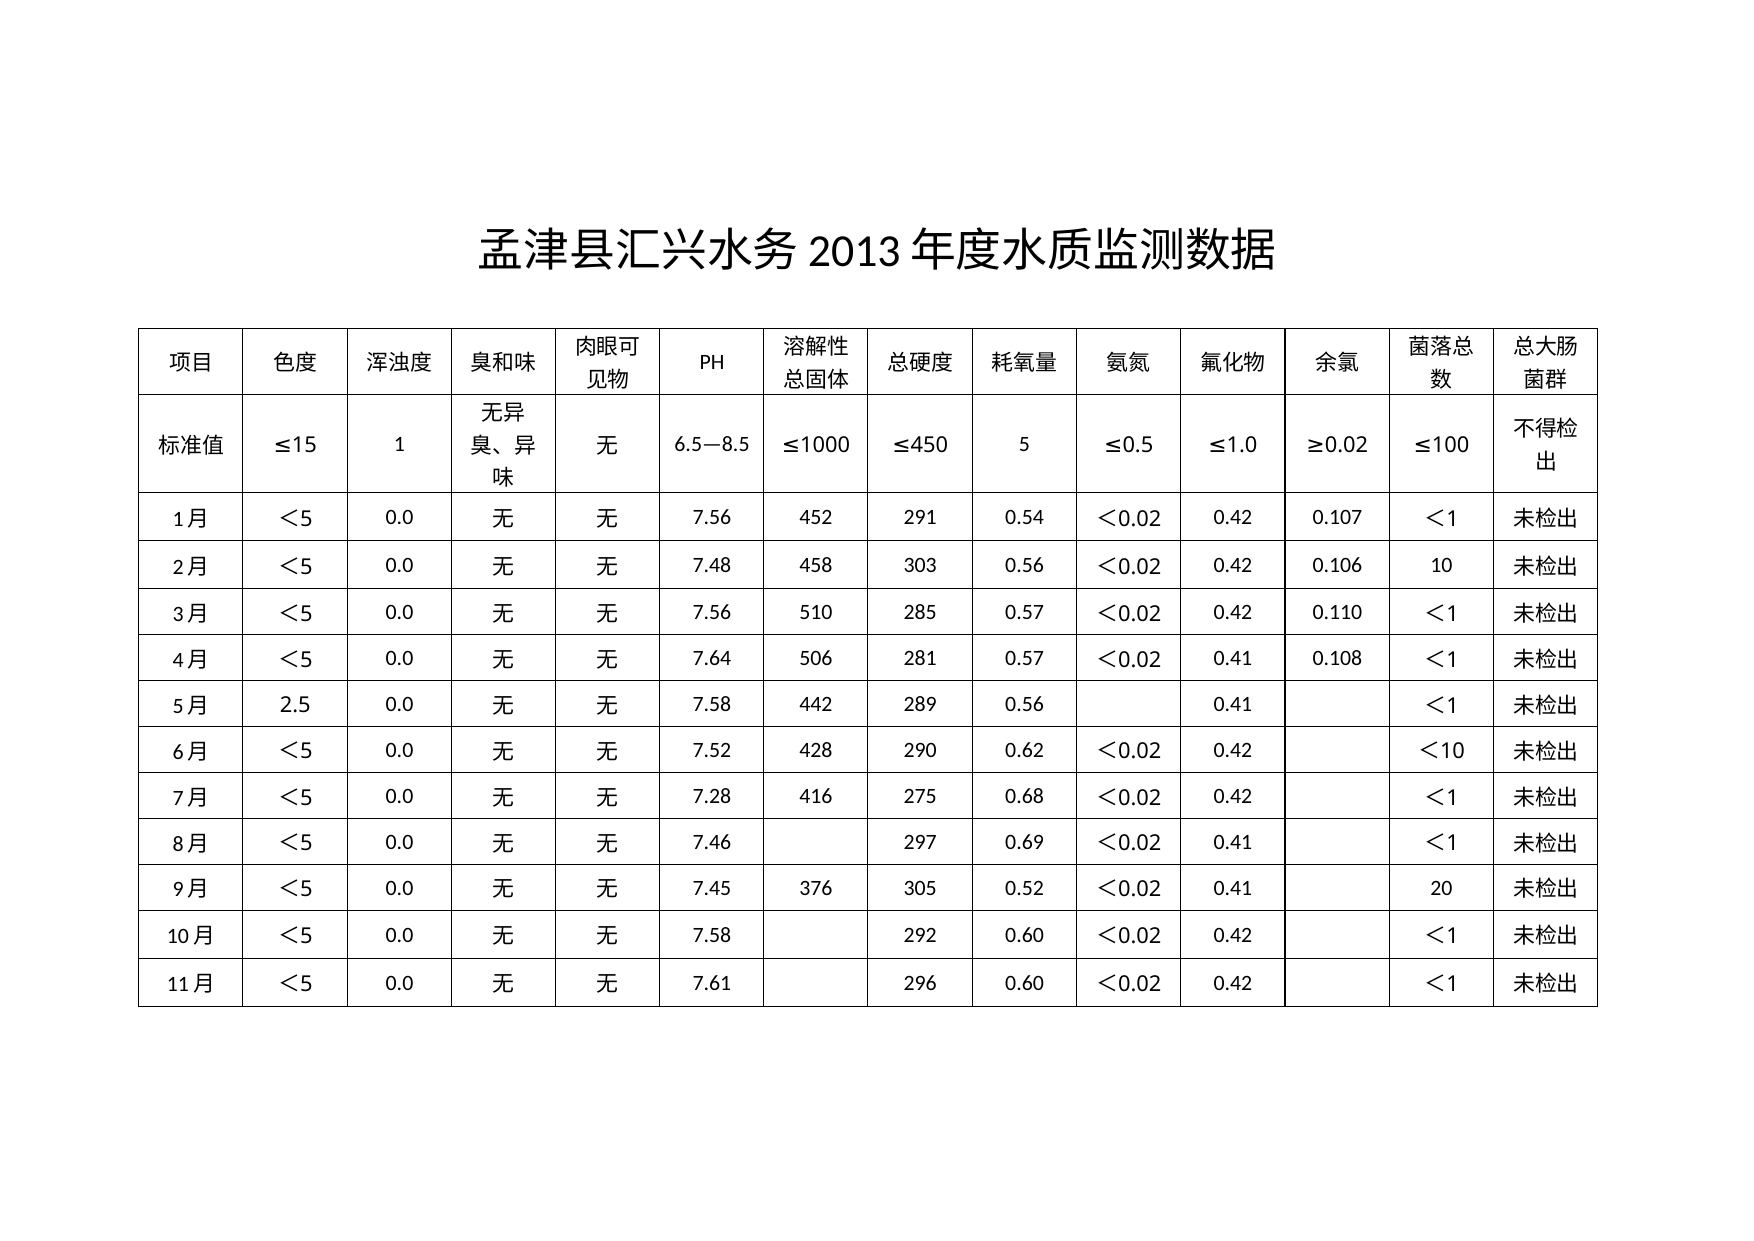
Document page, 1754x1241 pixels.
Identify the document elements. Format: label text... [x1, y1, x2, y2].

table_cell 297 [868, 819, 972, 864]
table_cell 无 [556, 727, 659, 772]
table_cell [1286, 959, 1389, 1006]
table_cell 0.0 [348, 727, 451, 772]
table_cell 0.41 [1181, 635, 1284, 680]
table_cell 无 [452, 541, 555, 588]
table_cell 未检出 [1494, 865, 1597, 910]
table_cell 0.107 [1286, 493, 1389, 540]
table_cell 0.0 [348, 819, 451, 864]
table_cell 无 [556, 773, 659, 818]
table_cell 无 [452, 589, 555, 634]
table_cell 289 [868, 681, 972, 726]
table_cell ＜1 [1390, 959, 1493, 1006]
table_cell 8月 [139, 819, 242, 864]
table_cell 4月 [139, 635, 242, 680]
table_cell 7月 [139, 773, 242, 818]
table_cell 0.52 [973, 865, 1076, 910]
table_cell 0.0 [348, 589, 451, 634]
text 孟津县汇兴水务2013年度水质监测数据 [150, 198, 1604, 295]
table_cell [1286, 681, 1389, 726]
table_cell 0.41 [1181, 681, 1284, 726]
table_cell 不得检出 [1494, 395, 1597, 492]
table_cell 未检出 [1494, 911, 1597, 958]
table_cell ＜5 [243, 635, 347, 680]
table_cell 5月 [139, 681, 242, 726]
table_cell 无 [556, 959, 659, 1006]
table_cell 0.69 [973, 819, 1076, 864]
table_cell 10月 [139, 911, 242, 958]
table_cell 290 [868, 727, 972, 772]
table_cell 无 [452, 727, 555, 772]
table_cell 0.68 [973, 773, 1076, 818]
table_header 总硬度 [868, 329, 972, 394]
table_cell 7.56 [660, 589, 763, 634]
table_cell [1286, 819, 1389, 864]
table_cell 7.58 [660, 911, 763, 958]
table_cell 5 [973, 395, 1076, 492]
table_cell 无 [452, 911, 555, 958]
table_cell 7.61 [660, 959, 763, 1006]
table_cell 0.57 [973, 589, 1076, 634]
table_cell 0.0 [348, 865, 451, 910]
table_cell 0.110 [1286, 589, 1389, 634]
table_cell ＜0.02 [1077, 959, 1180, 1006]
table_cell ＜0.02 [1077, 635, 1180, 680]
table_cell ＜1 [1390, 773, 1493, 818]
table_cell ＜5 [243, 773, 347, 818]
table_cell 7.45 [660, 865, 763, 910]
table_cell ＜5 [243, 541, 347, 588]
table_cell [1286, 911, 1389, 958]
table_header 耗氧量 [973, 329, 1076, 394]
table_cell [1286, 727, 1389, 772]
table_cell ＜1 [1390, 681, 1493, 726]
table_header 总大肠菌群 [1494, 329, 1597, 394]
table_cell 9月 [139, 865, 242, 910]
table_cell 510 [764, 589, 867, 634]
table_cell 458 [764, 541, 867, 588]
table_cell 7.28 [660, 773, 763, 818]
table_header 氨氮 [1077, 329, 1180, 394]
table_cell ＜10 [1390, 727, 1493, 772]
table_cell 无 [556, 681, 659, 726]
table_cell ＜5 [243, 589, 347, 634]
table_cell 0.56 [973, 541, 1076, 588]
table_cell 未检出 [1494, 727, 1597, 772]
table_cell 0.62 [973, 727, 1076, 772]
table_cell [764, 911, 867, 958]
table_cell ≤1000 [764, 395, 867, 492]
table_cell 无 [452, 865, 555, 910]
table_cell 7.52 [660, 727, 763, 772]
table_cell 0.0 [348, 635, 451, 680]
table_cell ＜0.02 [1077, 727, 1180, 772]
table_header 项目 [139, 329, 242, 394]
table_cell ≥0.02 [1286, 395, 1389, 492]
table_cell 未检出 [1494, 773, 1597, 818]
table_cell ≤15 [243, 395, 347, 492]
table_cell [1077, 681, 1180, 726]
table_cell 0.57 [973, 635, 1076, 680]
table_cell 20 [1390, 865, 1493, 910]
table_cell ≤1.0 [1181, 395, 1284, 492]
table_cell 7.64 [660, 635, 763, 680]
table_cell 0.60 [973, 959, 1076, 1006]
table_cell 0.42 [1181, 493, 1284, 540]
table_cell ≤0.5 [1077, 395, 1180, 492]
table_cell 0.42 [1181, 911, 1284, 958]
table_cell 428 [764, 727, 867, 772]
table_cell 无 [452, 635, 555, 680]
table_cell 7.46 [660, 819, 763, 864]
table_cell 442 [764, 681, 867, 726]
table_cell 2.5 [243, 681, 347, 726]
table_cell 无 [556, 819, 659, 864]
table_cell 0.0 [348, 493, 451, 540]
table_cell 无 [556, 911, 659, 958]
table_cell 0.41 [1181, 819, 1284, 864]
table_header 余氯 [1286, 329, 1389, 394]
table_cell [1286, 865, 1389, 910]
table_cell ＜0.02 [1077, 819, 1180, 864]
table_cell [764, 819, 867, 864]
table_cell 0.56 [973, 681, 1076, 726]
table_cell 0.0 [348, 959, 451, 1006]
table_cell ＜5 [243, 493, 347, 540]
table_header 色度 [243, 329, 347, 394]
table_cell 未检出 [1494, 635, 1597, 680]
table_cell ＜0.02 [1077, 589, 1180, 634]
table_cell 0.0 [348, 773, 451, 818]
table_cell ≤100 [1390, 395, 1493, 492]
table_cell 6.5—8.5 [660, 395, 763, 492]
table_cell 未检出 [1494, 959, 1597, 1006]
table_cell ＜5 [243, 727, 347, 772]
table_cell 0.0 [348, 541, 451, 588]
table_cell ＜0.02 [1077, 541, 1180, 588]
table_cell 1月 [139, 493, 242, 540]
table_cell 291 [868, 493, 972, 540]
table_cell 标准值 [139, 395, 242, 492]
table_cell 0.42 [1181, 541, 1284, 588]
table_cell ≤450 [868, 395, 972, 492]
table_cell 275 [868, 773, 972, 818]
table_cell ＜1 [1390, 493, 1493, 540]
table_cell 无 [556, 493, 659, 540]
table_cell ＜5 [243, 819, 347, 864]
table_cell 2月 [139, 541, 242, 588]
table_cell ＜0.02 [1077, 493, 1180, 540]
table_cell 305 [868, 865, 972, 910]
table_cell 376 [764, 865, 867, 910]
table_header 浑浊度 [348, 329, 451, 394]
table_cell 无 [556, 541, 659, 588]
table_cell 未检出 [1494, 493, 1597, 540]
table_cell 0.42 [1181, 727, 1284, 772]
table_cell 0.42 [1181, 959, 1284, 1006]
table_cell ＜1 [1390, 635, 1493, 680]
table_cell 0.41 [1181, 865, 1284, 910]
table_cell 无 [452, 819, 555, 864]
table_cell 无 [452, 773, 555, 818]
table_cell ＜1 [1390, 589, 1493, 634]
table_header PH [660, 329, 763, 394]
table_cell ＜1 [1390, 819, 1493, 864]
table_cell 0.106 [1286, 541, 1389, 588]
table_cell 3月 [139, 589, 242, 634]
table_cell 11月 [139, 959, 242, 1006]
table_header 肉眼可见物 [556, 329, 659, 394]
table_cell 6月 [139, 727, 242, 772]
table_cell 无 [556, 589, 659, 634]
table_cell 416 [764, 773, 867, 818]
table_cell 0.42 [1181, 589, 1284, 634]
table_cell 无 [556, 635, 659, 680]
table_cell 0.108 [1286, 635, 1389, 680]
table_cell ＜0.02 [1077, 865, 1180, 910]
table_cell 无 [556, 865, 659, 910]
table_cell 无 [452, 493, 555, 540]
table_cell 10 [1390, 541, 1493, 588]
table_cell ＜0.02 [1077, 911, 1180, 958]
table_cell ＜1 [1390, 911, 1493, 958]
table_cell 未检出 [1494, 819, 1597, 864]
table_cell 0.0 [348, 911, 451, 958]
table_header 溶解性总固体 [764, 329, 867, 394]
table_cell [764, 959, 867, 1006]
table_cell 无 [556, 395, 659, 492]
table_cell 7.56 [660, 493, 763, 540]
table_cell 296 [868, 959, 972, 1006]
table_cell 452 [764, 493, 867, 540]
table_cell 0.42 [1181, 773, 1284, 818]
table_header 臭和味 [452, 329, 555, 394]
table_cell 0.0 [348, 681, 451, 726]
table_cell 0.54 [973, 493, 1076, 540]
table_cell 506 [764, 635, 867, 680]
table_cell 7.58 [660, 681, 763, 726]
table_cell 281 [868, 635, 972, 680]
table_cell 303 [868, 541, 972, 588]
table_cell ＜5 [243, 865, 347, 910]
table_header 氟化物 [1181, 329, 1284, 394]
table_cell 285 [868, 589, 972, 634]
table_cell 未检出 [1494, 681, 1597, 726]
table_cell ＜0.02 [1077, 773, 1180, 818]
table_cell ＜5 [243, 911, 347, 958]
table_cell 7.48 [660, 541, 763, 588]
table_cell 292 [868, 911, 972, 958]
table_cell 未检出 [1494, 589, 1597, 634]
table_cell 无 [452, 681, 555, 726]
table_cell 1 [348, 395, 451, 492]
table_cell ＜5 [243, 959, 347, 1006]
table_cell [1286, 773, 1389, 818]
table_cell 无异臭、异味 [452, 395, 555, 492]
table_cell 无 [452, 959, 555, 1006]
table_cell 0.60 [973, 911, 1076, 958]
table_cell 未检出 [1494, 541, 1597, 588]
table_header 菌落总数 [1390, 329, 1493, 394]
